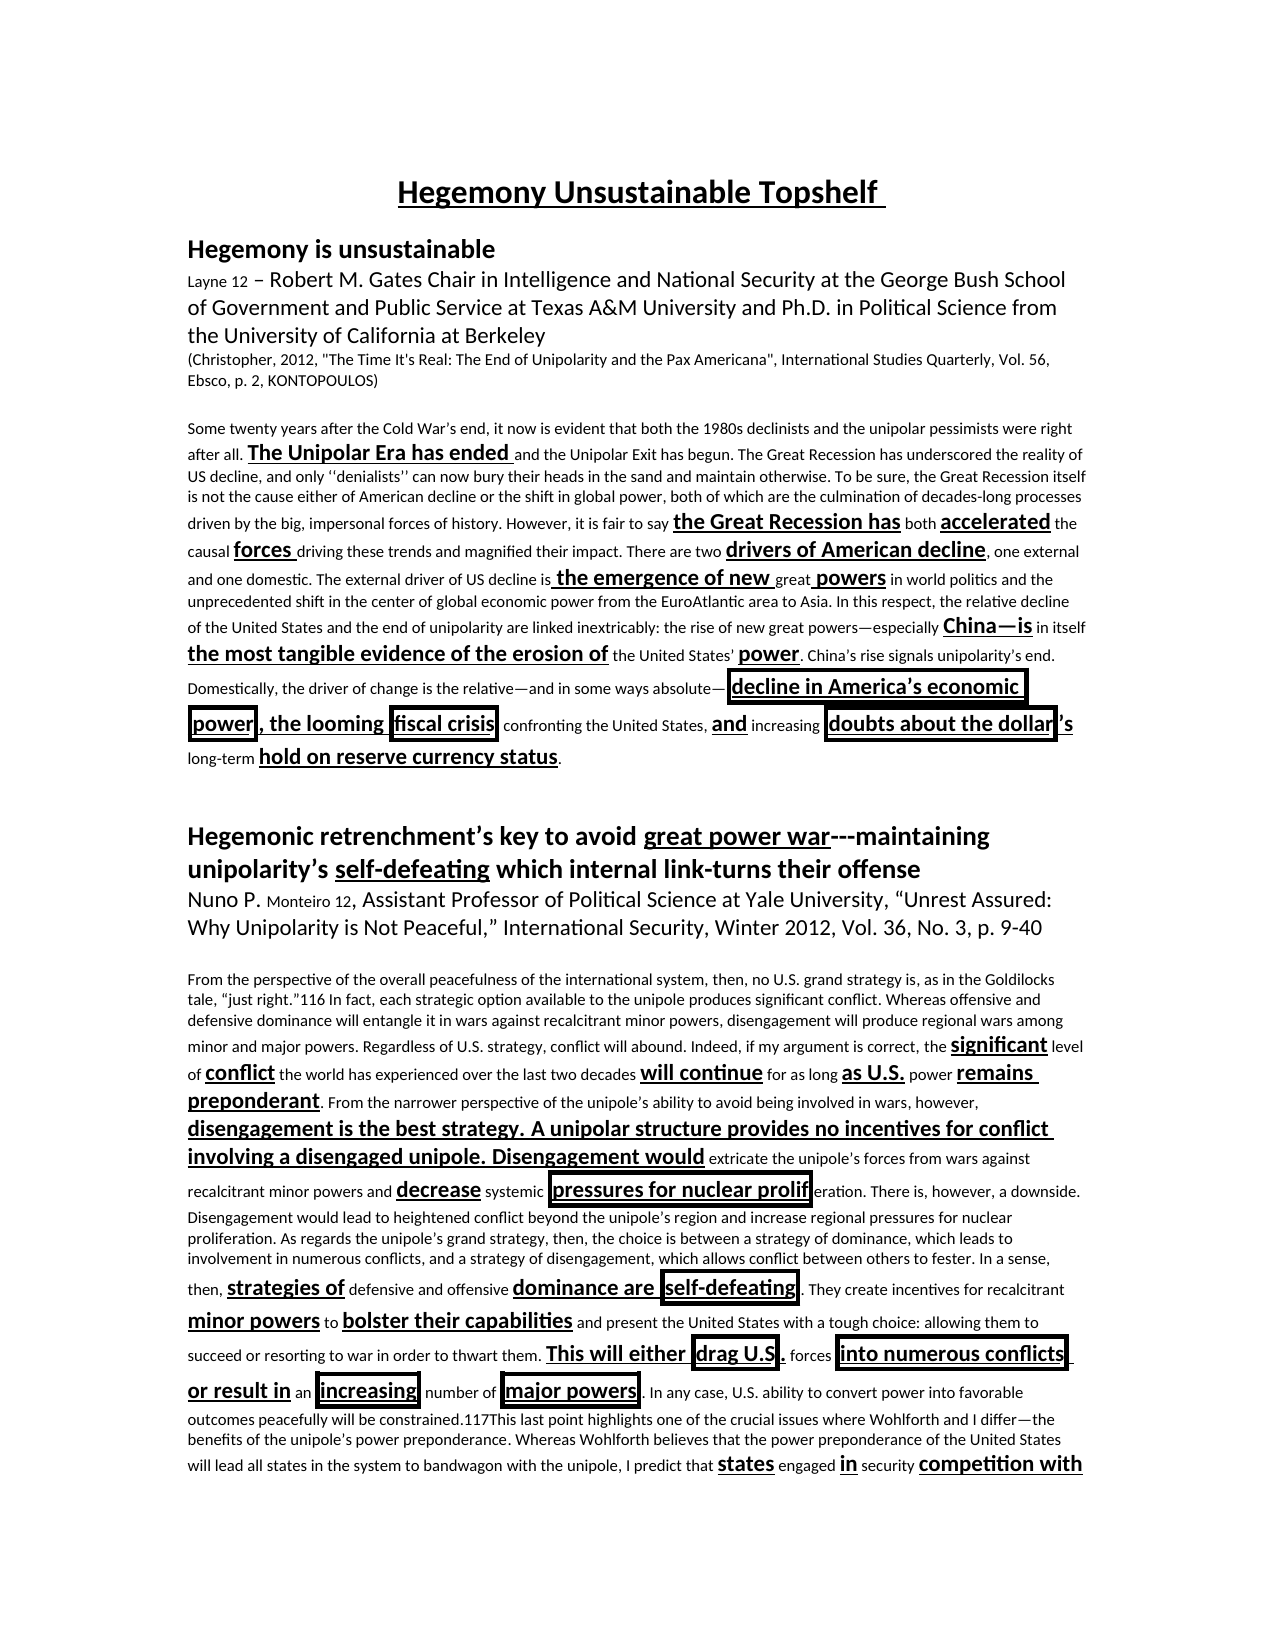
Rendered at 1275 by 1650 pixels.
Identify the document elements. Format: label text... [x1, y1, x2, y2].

text Some twenty years after the Cold War’s end, it now is evident that both the 1980s declinists and the unipolar pessimists were right after all. The Unipolar Era has ended and the Unipolar Exit has begun. The Great Recession has underscored the reality of US decline, and only ‘‘denialists’’ can now bury their heads in the sand and maintain otherwise. To be sure, the Great Recession itself is not the cause either of American decline or the shift in global power, both of which are the culmination of decades-long processes driven by the big, impersonal forces of history. However, it is fair to say the Great Recession has both accelerated the causal forces driving these trends and magniﬁed their impact. There are two drivers of American decline, one external and one domestic. The external driver of US decline is the emergence of new great powers in world politics and the unprecedented shift in the center of global economic power from the EuroAtlantic area to Asia. In this respect, the relative decline of the United States and the end of unipolarity are linked inextricably: the rise of new great powers—especially China—is in itself the most tangible evidence of the erosion of the United States’ power. China’s rise signals unipolarity’s end. Domestically, the driver of change is the relative—and in some ways absolute—decline in America’s economic power, the looming ﬁscal crisis confronting the United States, and increasing doubts about the dollar’s long-term hold on reserve currency status. [187, 418, 1087, 770]
text (Christopher, 2012, "The Time It's Real: The End of Unipolarity and the Pax Americana", International Studies Quarterly, Vol. 56, Ebsco, p. 2, KONTOPOULOS) [187, 349, 1087, 390]
text Nuno P. Monteiro 12, Assistant Professor of Political Science at Yale University, “Unrest Assured: Why Unipolarity is Not Peaceful,” International Security, Winter 2012, Vol. 36, No. 3, p. 9-40 [187, 885, 1087, 941]
subtitle Hegemony is unsustainable [187, 232, 1087, 265]
subtitle Hegemony Unsustainable Topshelf [187, 171, 1087, 212]
text Layne 12 – Robert M. Gates Chair in Intelligence and National Security at the George Bush School of Government and Public Service at Texas A&M University and Ph.D. in Political Science from the University of California at Berkeley [187, 265, 1087, 349]
subtitle Hegemonic retrenchment’s key to avoid great power war---maintaining unipolarity’s self-defeating which internal link-turns their offense [187, 819, 1087, 885]
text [187, 969, 1087, 1477]
